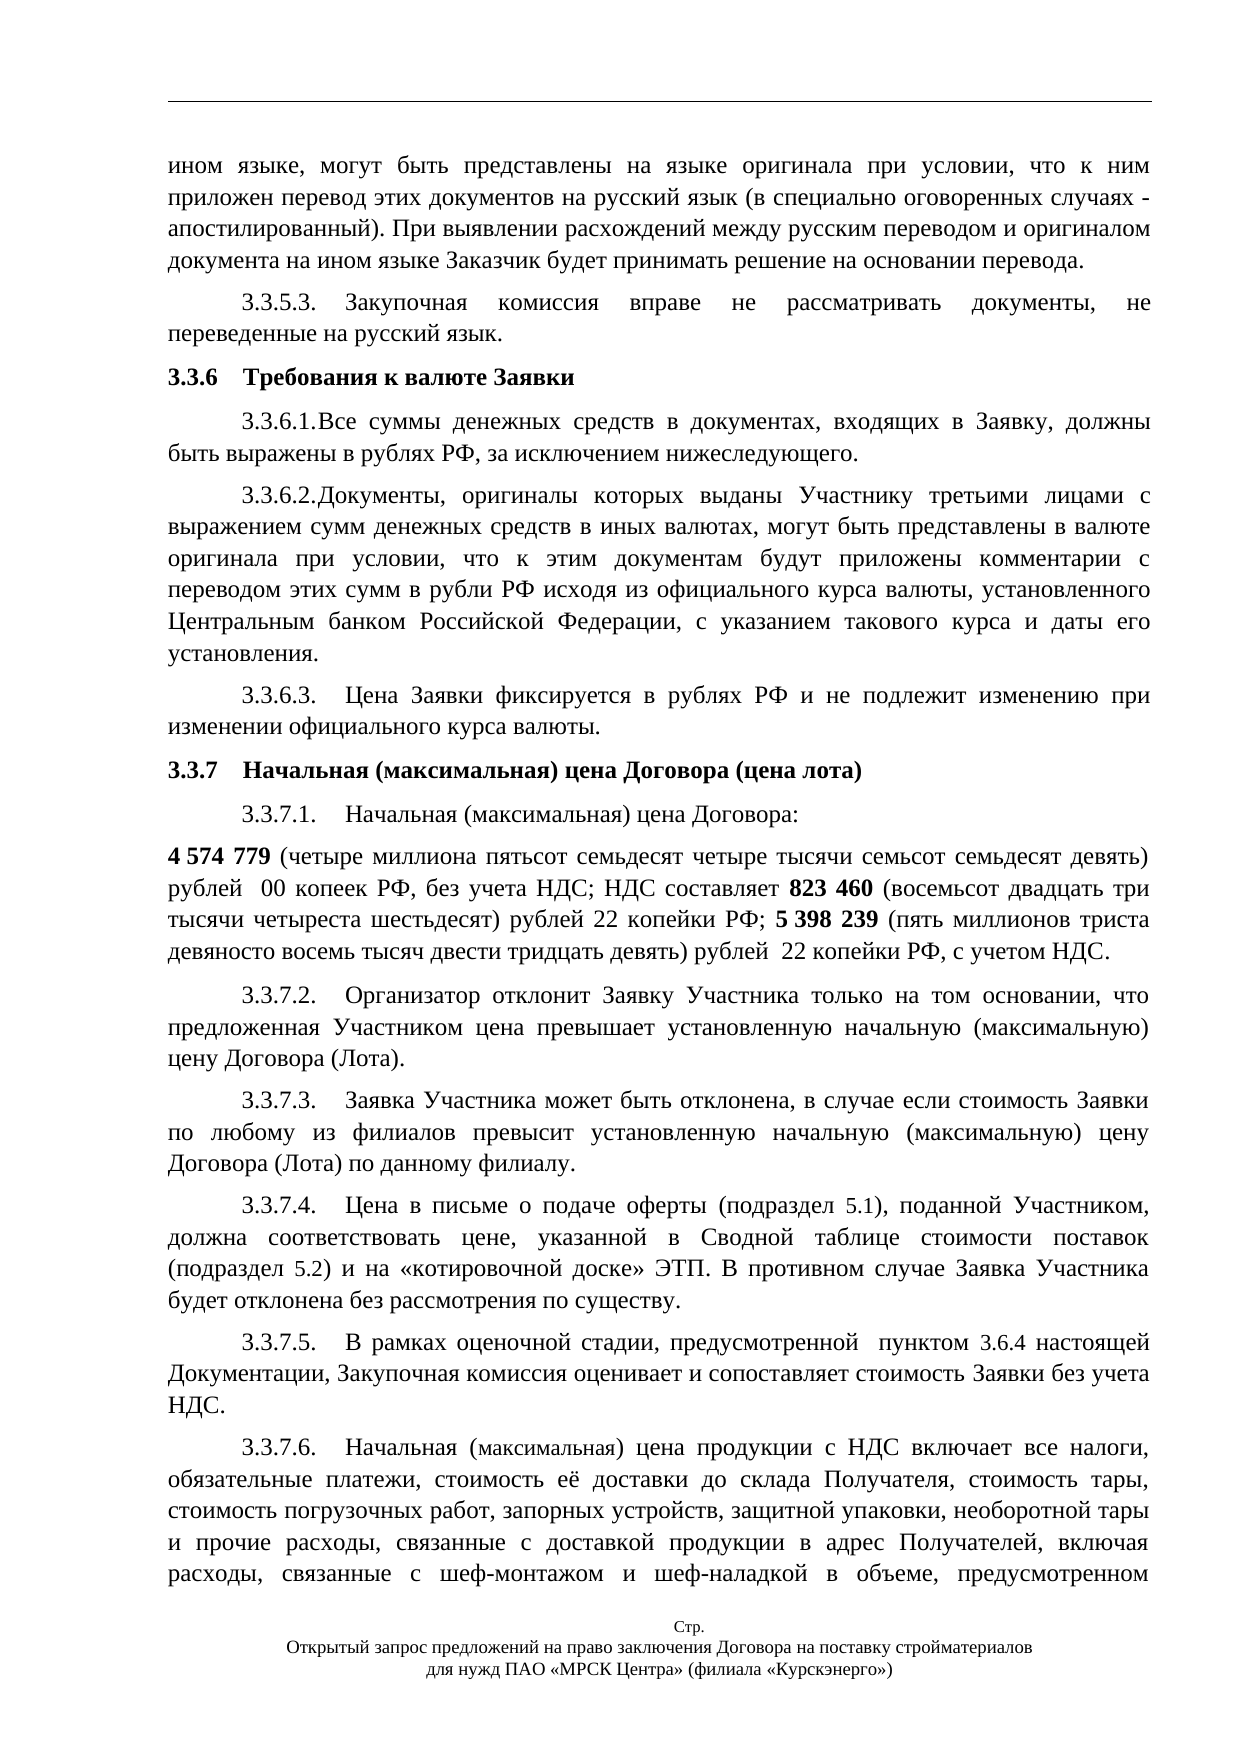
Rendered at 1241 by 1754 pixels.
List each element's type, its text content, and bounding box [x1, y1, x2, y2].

list Заявка Участника может быть отклонена, в случае если стоимость Заявки по любому из филиалов превысит установленную начальную (максимальную) цену Договора (Лота) по данному филиалу. [168, 1085, 1150, 1177]
list Все суммы денежных средств в документах, входящих в Заявку, должны быть выражены в рублях РФ, за исключением нижеследующего. [168, 406, 1152, 467]
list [168, 150, 1152, 273]
subtitle Требования к валюте Заявки [168, 362, 1152, 391]
list Организатор отклонит Заявку Участника только на том основании, что предложенная Участником цена превышает установленную начальную (максимальную) цену Договора (Лота). [168, 980, 1150, 1072]
list Начальная (максимальная) цена Договора: [168, 799, 1150, 828]
list Цена в письме о подаче оферты (подраздел 5.1), поданной Участником, должна соответствовать цене, указанной в Сводной таблице стоимости поставок (подраздел 5.2) и на «котировочной доске» ЭТП. В противном случае Заявка Участника будет отклонена без рассмотрения по существу. [168, 1190, 1150, 1314]
subtitle Начальная (максимальная) цена Договора (цена лота) [168, 755, 1152, 784]
list Цена Заявки фиксируется в рублях РФ и не подлежит изменению при изменении официального курса валюты. [168, 680, 1152, 740]
list Документы, оригиналы которых выданы Участнику третьими лицами с выражением сумм денежных средств в иных валютах, могут быть представлены в валюте оригинала при условии, что к этим документам будут приложены комментарии с переводом этих сумм в рубли РФ исходя из официального курса валюты, установленного Центральным банком Российской Федерации, с указанием такового курса и даты его установления. [168, 480, 1152, 666]
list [168, 1432, 1150, 1587]
text 4 574 779 (четыре миллиона пятьсот семьдесят четыре тысячи семьсот семьдесят девять) рублей 00 копеек РФ, без учета НДС; НДС составляет 823 460 (восемьсот двадцать три тысячи четыреста шестьдесят) рублей 22 копейки РФ; 5 398 239 (пять миллионов триста девяносто восемь тысяч двести тридцать девять) рублей 22 копейки РФ, с учетом НДС. [168, 841, 1150, 965]
list Закупочная комиссия вправе не рассматривать документы, не переведенные на русский язык. [168, 287, 1152, 347]
list В рамках оценочной стадии, предусмотренной пунктом 3.6.4 настоящей Документации, Закупочная комиссия оценивает и сопоставляет стоимость Заявки без учета НДС. [168, 1327, 1150, 1419]
